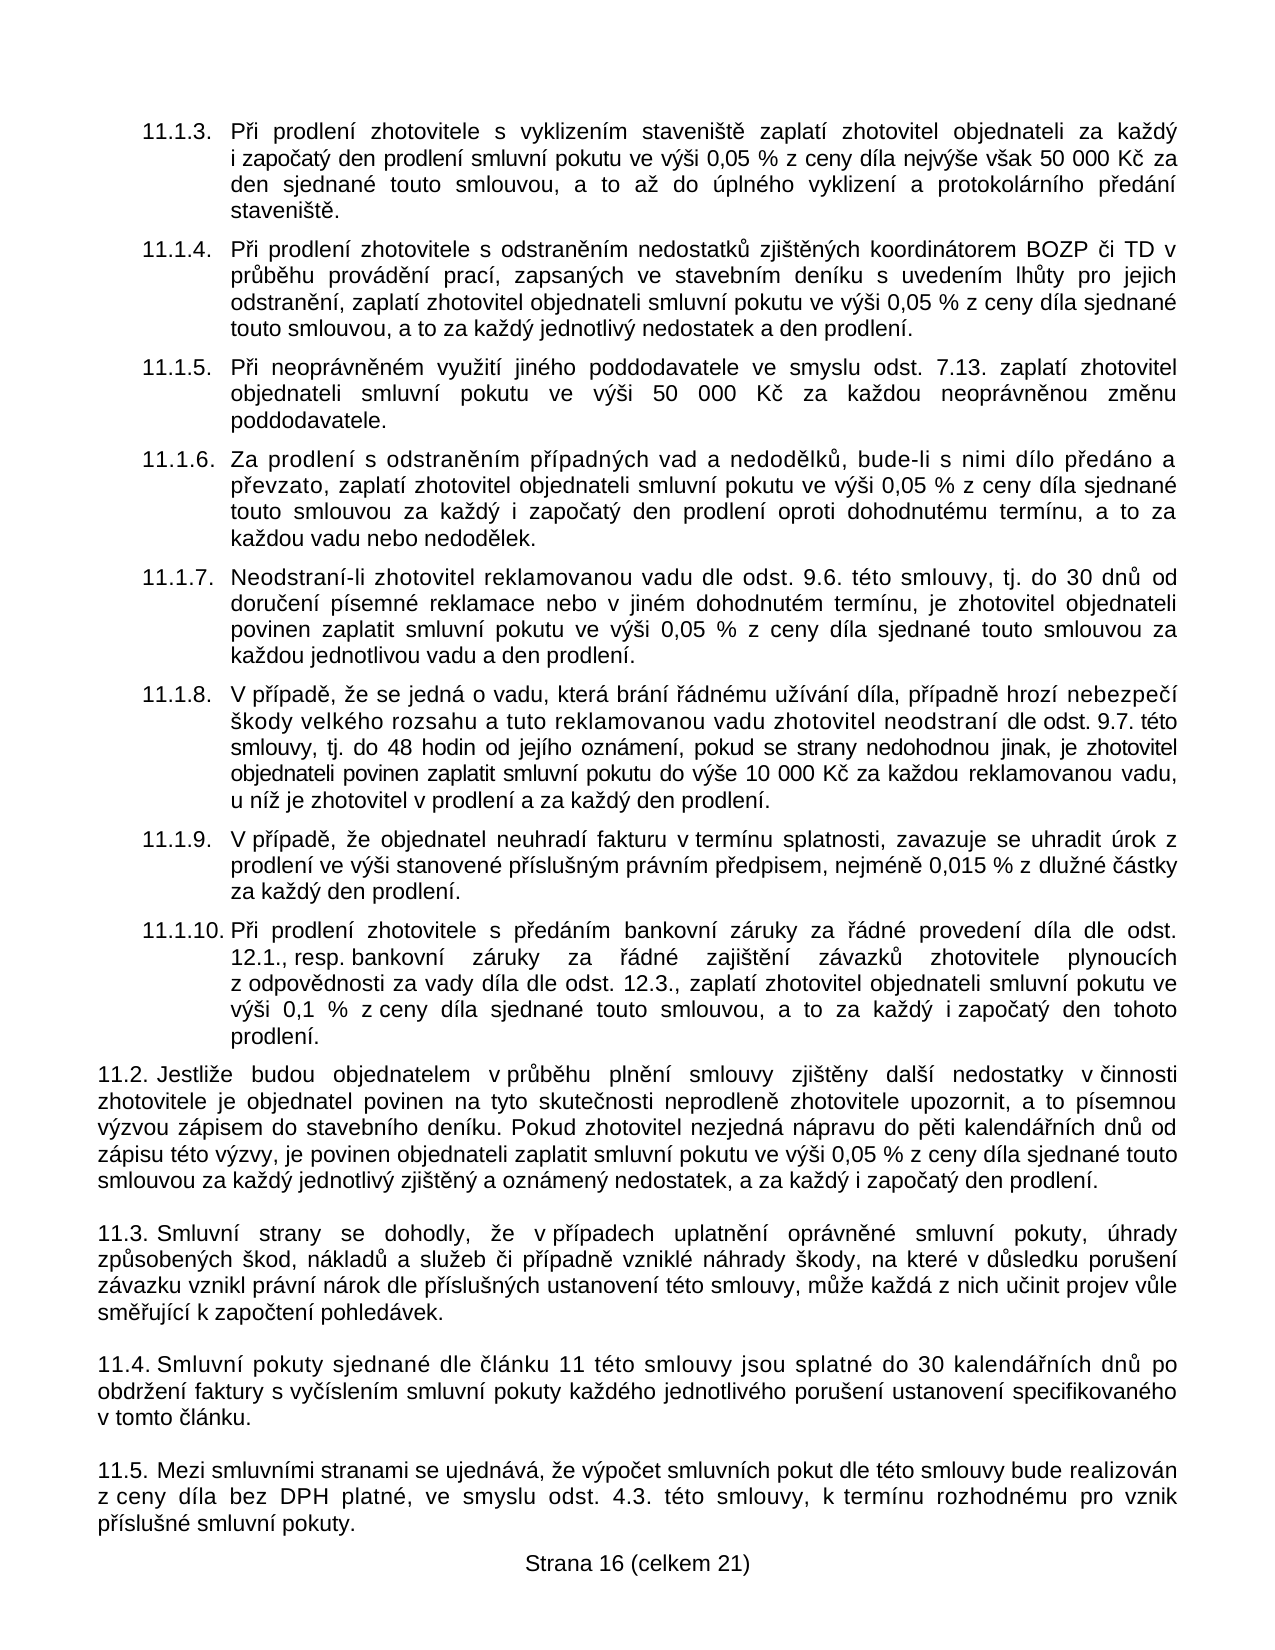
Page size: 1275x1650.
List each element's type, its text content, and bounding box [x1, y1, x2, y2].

list V případě, že objednatel neuhradí fakturu v termínu splatnosti, zavazuje se uhradit úrok z prodlení ve výši stanovené příslušným právním předpisem, nejméně 0,015 % z dlužné částky za každý den prodlení. [142, 826, 1177, 905]
list Při neoprávněném využití jiného poddodavatele ve smyslu odst. 7.13. zaplatí zhotovitel objednateli smluvní pokutu ve výši 50 000 Kč za každou neoprávněnou změnu poddodavatele. [142, 354, 1177, 433]
list Smluvní pokuty sjednané dle článku 11 této smlouvy jsou splatné do 30 kalendářních dnů po obdržení faktury s vyčíslením smluvní pokuty každého jednotlivého porušení ustanovení specifikovaného v tomto článku. [97, 1351, 1177, 1430]
list Neodstraní-li zhotovitel reklamovanou vadu dle odst. 9.6. této smlouvy, tj. do 30 dnů od doručení písemné reklamace nebo v jiném dohodnutém termínu, je zhotovitel objednateli povinen zaplatit smluvní pokutu ve výši 0,05 % z ceny díla sjednané touto smlouvou za každou jednotlivou vadu a den prodlení. [142, 563, 1177, 669]
list Při prodlení zhotovitele s odstraněním nedostatků zjištěných koordinátorem BOZP či TD v průběhu provádění prací, zapsaných ve stavebním deníku s uvedením lhůty pro jejich odstranění, zaplatí zhotovitel objednateli smluvní pokutu ve výši 0,05 % z ceny díla sjednané touto smlouvou, a to za každý jednotlivý nedostatek a den prodlení. [142, 236, 1177, 341]
list Mezi smluvními stranami se ujednává, že výpočet smluvních pokut dle této smlouvy bude realizován z ceny díla bez DPH platné, ve smyslu odst. 4.3. této smlouvy, k termínu rozhodnému pro vznik příslušné smluvní pokuty. [97, 1457, 1177, 1536]
list Jestliže budou objednatelem v průběhu plnění smlouvy zjištěny další nedostatky v činnosti zhotovitele je objednatel povinen na tyto skutečnosti neprodleně zhotovitele upozornit, a to písemnou výzvou zápisem do stavebního deníku. Pokud zhotovitel nezjedná nápravu do pěti kalendářních dnů od zápisu této výzvy, je povinen objednateli zaplatit smluvní pokutu ve výši 0,05 % z ceny díla sjednané touto smlouvou za každý jednotlivý zjištěný a oznámený nedostatek, a za každý i započatý den prodlení. [97, 1061, 1177, 1193]
list Smluvní strany se dohodly, že v případech uplatnění oprávněné smluvní pokuty, úhrady způsobených škod, nákladů a služeb či případně vzniklé náhrady škody, na které v důsledku porušení závazku vznikl právní nárok dle příslušných ustanovení této smlouvy, může každá z nich učinit projev vůle směřující k započtení pohledávek. [97, 1219, 1177, 1325]
list Za prodlení s odstraněním případných vad a nedodělků, bude-li s nimi dílo předáno a převzato, zaplatí zhotovitel objednateli smluvní pokutu ve výši 0,05 % z ceny díla sjednané touto smlouvou za každý i započatý den prodlení oproti dohodnutému termínu, a to za každou vadu nebo nedodělek. [142, 446, 1177, 551]
list V případě, že se jedná o vadu, která brání řádnému užívání díla, případně hrozí nebezpečí škody velkého rozsahu a tuto reklamovanou vadu zhotovitel neodstraní dle odst. 9.7. této smlouvy, tj. do 48 hodin od jejího oznámení, pokud se strany nedohodnou jinak, je zhotovitel objednateli povinen zaplatit smluvní pokutu do výše 10 000 Kč za každou reklamovanou vadu, u níž je zhotovitel v prodlení a za každý den prodlení. [142, 681, 1177, 813]
list Při prodlení zhotovitele s předáním bankovní záruky za řádné provedení díla dle odst. 12.1., resp. bankovní záruky za řádné zajištění závazků zhotovitele plynoucích z odpovědnosti za vady díla dle odst. 12.3., zaplatí zhotovitel objednateli smluvní pokutu ve výši 0,1 % z ceny díla sjednané touto smlouvou, a to za každý i započatý den tohoto prodlení. [142, 917, 1177, 1049]
list Při prodlení zhotovitele s vyklizením staveniště zaplatí zhotovitel objednateli za každý i započatý den prodlení smluvní pokutu ve výši 0,05 % z ceny díla nejvýše však 50 000 Kč za den sjednané touto smlouvou, a to až do úplného vyklizení a protokolárního předání staveniště. [142, 118, 1177, 223]
